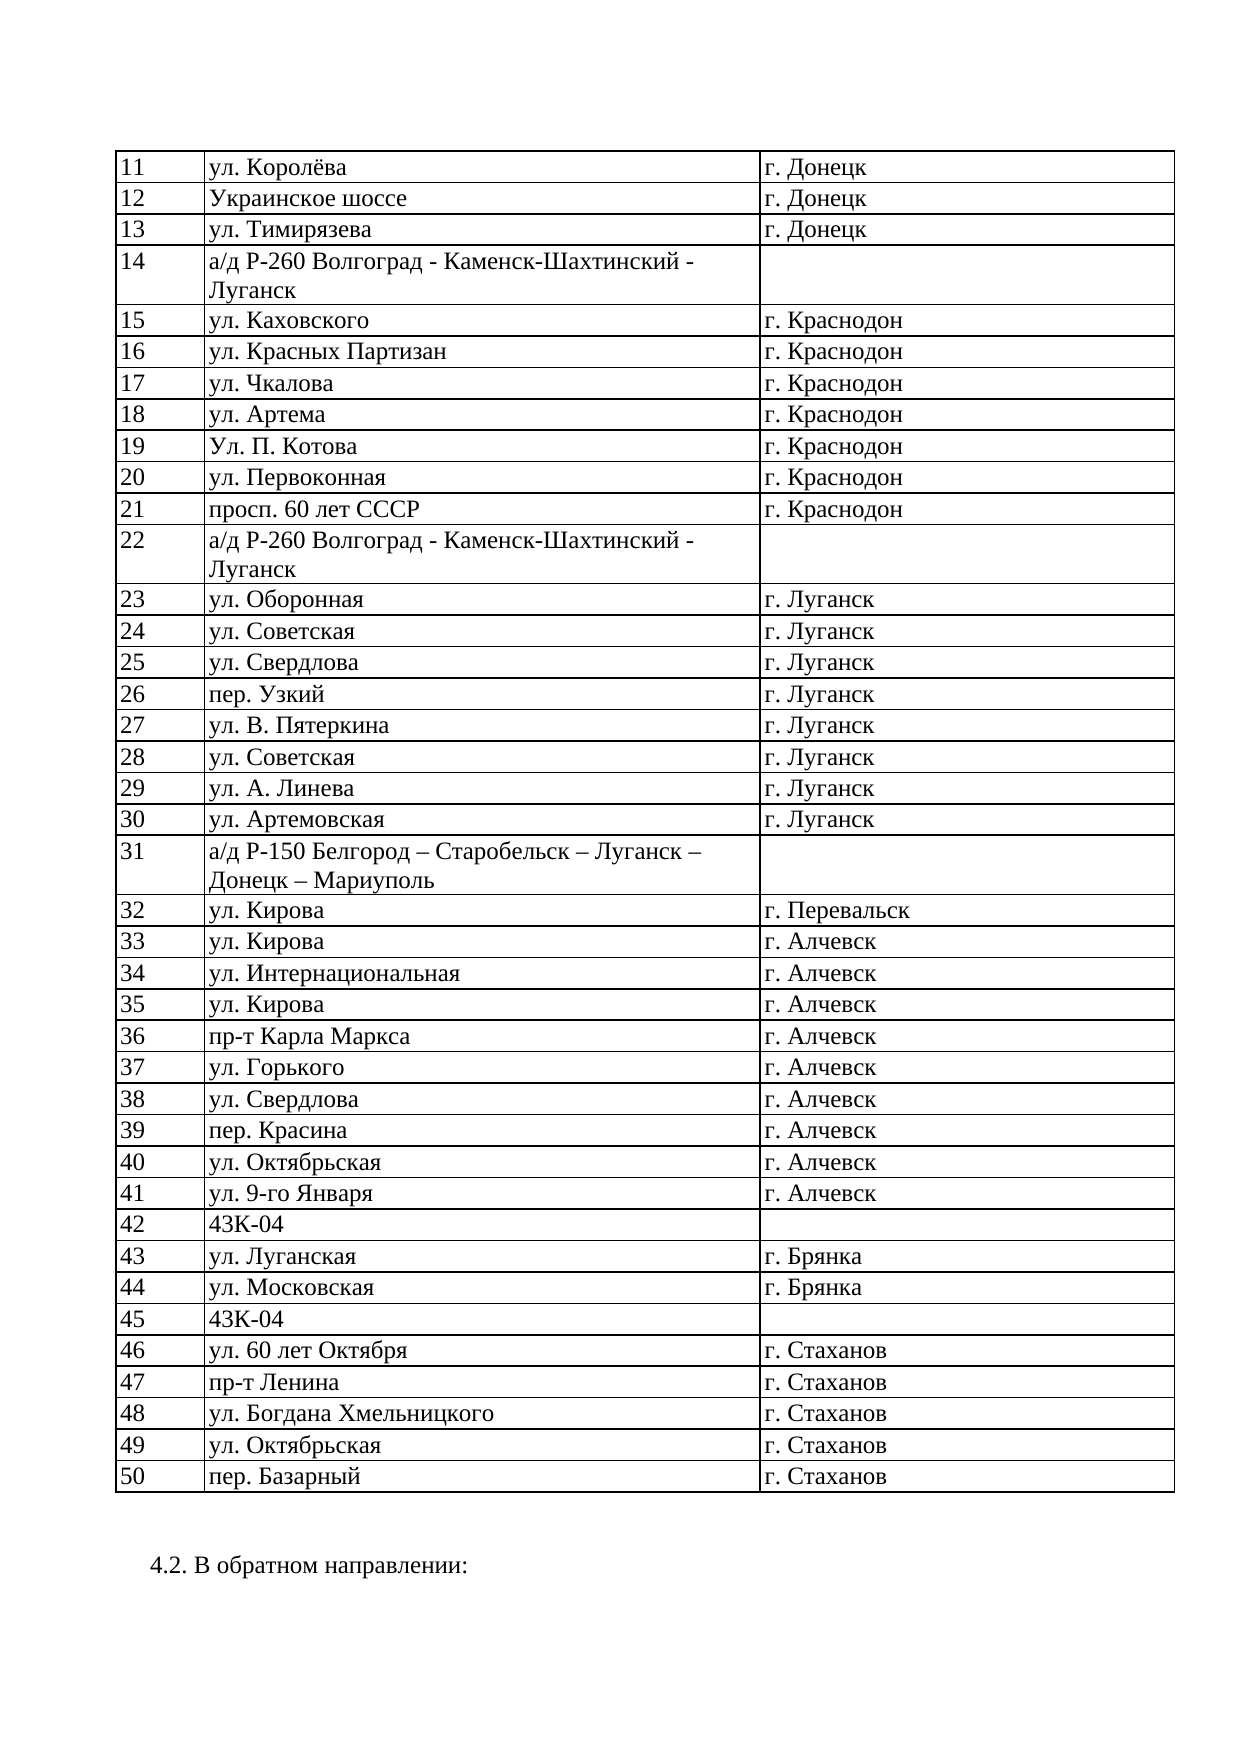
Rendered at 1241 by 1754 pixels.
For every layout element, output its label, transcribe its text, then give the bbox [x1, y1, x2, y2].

table_cell 22 [117, 525, 204, 583]
table_cell 28 [117, 742, 204, 771]
table_cell 37 [117, 1052, 204, 1082]
table_cell 20 [117, 462, 204, 492]
table_cell г. Стаханов [761, 1430, 1174, 1460]
table_cell а/д Р-260 Волгоград - Каменск-Шахтинский - Луганск [205, 525, 759, 583]
table_cell г. Алчевск [761, 927, 1174, 956]
table_cell ул. 9-го Января [205, 1178, 759, 1208]
table_cell 23 [117, 584, 204, 614]
table_cell 44 [117, 1273, 204, 1302]
table_cell 48 [117, 1398, 204, 1428]
table_cell ул. Московская [205, 1273, 759, 1302]
table_cell 45 [117, 1304, 204, 1334]
table_cell ул. Интернациональная [205, 958, 759, 988]
table_cell 36 [117, 1021, 204, 1051]
table_cell ул. Октябрьская [205, 1147, 759, 1177]
table_cell 12 [117, 183, 204, 213]
table_cell г. Стаханов [761, 1461, 1174, 1491]
table_cell ул. Артема [205, 400, 759, 429]
table_cell ул. В. Пятеркина [205, 710, 759, 740]
table_cell 43К-04 [205, 1210, 759, 1239]
table_cell ул. Королёва [205, 152, 759, 181]
table_cell г. Краснодон [761, 494, 1174, 524]
table_cell пр-т Карла Маркса [205, 1021, 759, 1051]
table_cell г. Стаханов [761, 1398, 1174, 1428]
table_cell 26 [117, 679, 204, 708]
table_cell ул. Октябрьская [205, 1430, 759, 1460]
table_cell [761, 1210, 1174, 1239]
table_cell г. Краснодон [761, 400, 1174, 429]
table_cell ул. Первоконная [205, 462, 759, 492]
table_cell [205, 246, 759, 303]
table_cell г. Луганск [761, 584, 1174, 614]
table_cell просп. 60 лет СССР [205, 494, 759, 524]
table_cell 43К-04 [205, 1304, 759, 1334]
table_cell 15 [117, 305, 204, 335]
table_cell 39 [117, 1115, 204, 1145]
table_cell г. Донецк [761, 215, 1174, 244]
table_cell ул. Горького [205, 1052, 759, 1082]
table_cell г. Стаханов [761, 1336, 1174, 1365]
table_cell г. Луганск [761, 742, 1174, 771]
table_cell г. Алчевск [761, 990, 1174, 1019]
table_cell 17 [117, 368, 204, 398]
table_cell 27 [117, 710, 204, 740]
table_cell ул. Кирова [205, 895, 759, 925]
table_cell 46 [117, 1336, 204, 1365]
table_cell Украинское шоссе [205, 183, 759, 213]
table_cell г. Алчевск [761, 1147, 1174, 1177]
table_cell ул. Красных Партизан [205, 337, 759, 366]
table_cell ул. Каховского [205, 305, 759, 335]
table_cell 16 [117, 337, 204, 366]
table_cell ул. Тимирязева [205, 215, 759, 244]
table_cell ул. Кирова [205, 927, 759, 956]
table_cell ул. А. Линева [205, 773, 759, 803]
table_cell г. Луганск [761, 773, 1174, 803]
table_cell 50 [117, 1461, 204, 1491]
table_cell 47 [117, 1367, 204, 1397]
table_cell г. Луганск [761, 710, 1174, 740]
table_cell 13 [117, 215, 204, 244]
table_cell 34 [117, 958, 204, 988]
table_cell г. Алчевск [761, 1178, 1174, 1208]
table_cell 31 [117, 836, 204, 893]
table_cell г. Краснодон [761, 305, 1174, 335]
table_cell ул. Свердлова [205, 1084, 759, 1114]
table_cell [761, 1304, 1174, 1334]
table_cell ул. Оборонная [205, 584, 759, 614]
table_cell г. Краснодон [761, 462, 1174, 492]
table_cell Ул. П. Котова [205, 431, 759, 461]
table_cell г. Алчевск [761, 1021, 1174, 1051]
table_cell г. Краснодон [761, 368, 1174, 398]
table_cell г. Стаханов [761, 1367, 1174, 1397]
table_cell г. Донецк [761, 152, 1174, 181]
table_cell г. Алчевск [761, 1052, 1174, 1082]
table_cell г. Луганск [761, 647, 1174, 677]
table_cell ул. Советская [205, 616, 759, 646]
table_cell 30 [117, 805, 204, 834]
table_cell пер. Узкий [205, 679, 759, 708]
table_cell 49 [117, 1430, 204, 1460]
table_cell пер. Базарный [205, 1461, 759, 1491]
table_cell 25 [117, 647, 204, 677]
table_cell [761, 246, 1174, 303]
table_cell 14 [117, 246, 204, 303]
table_cell 32 [117, 895, 204, 925]
table_cell 19 [117, 431, 204, 461]
table_cell [761, 836, 1174, 893]
table_cell г. Брянка [761, 1273, 1174, 1302]
table_cell 29 [117, 773, 204, 803]
table_cell г. Донецк [761, 183, 1174, 213]
table_cell ул. Артемовская [205, 805, 759, 834]
table_cell 40 [117, 1147, 204, 1177]
table_cell г. Алчевск [761, 1084, 1174, 1114]
table_cell ул. Советская [205, 742, 759, 771]
table_cell г. Перевальск [761, 895, 1174, 925]
table_cell 35 [117, 990, 204, 1019]
table_cell г. Луганск [761, 616, 1174, 646]
table_cell 41 [117, 1178, 204, 1208]
table_cell г. Брянка [761, 1241, 1174, 1271]
table_cell 24 [117, 616, 204, 646]
table_cell пр-т Ленина [205, 1367, 759, 1397]
table_cell 43 [117, 1241, 204, 1271]
table_cell г. Луганск [761, 679, 1174, 708]
table_cell 18 [117, 400, 204, 429]
table_cell ул. Свердлова [205, 647, 759, 677]
table_cell г. Алчевск [761, 958, 1174, 988]
table_cell 11 [117, 152, 204, 181]
table_cell ул. 60 лет Октября [205, 1336, 759, 1365]
table_cell г. Краснодон [761, 337, 1174, 366]
table_cell а/д Р-150 Белгород – Старобельск – Луганск – Донецк – Мариуполь [205, 836, 759, 893]
table_cell ул. Луганская [205, 1241, 759, 1271]
table_cell 42 [117, 1210, 204, 1239]
table_cell ул. Чкалова [205, 368, 759, 398]
table_cell г. Краснодон [761, 431, 1174, 461]
text 4.2. В обратном направлении: [150, 1550, 1090, 1579]
table_cell [761, 525, 1174, 583]
table_cell 21 [117, 494, 204, 524]
table_cell г. Луганск [761, 805, 1174, 834]
table_cell г. Алчевск [761, 1115, 1174, 1145]
table_cell ул. Богдана Хмельницкого [205, 1398, 759, 1428]
table_cell пер. Красина [205, 1115, 759, 1145]
table_cell ул. Кирова [205, 990, 759, 1019]
table_cell 38 [117, 1084, 204, 1114]
table_cell 33 [117, 927, 204, 956]
